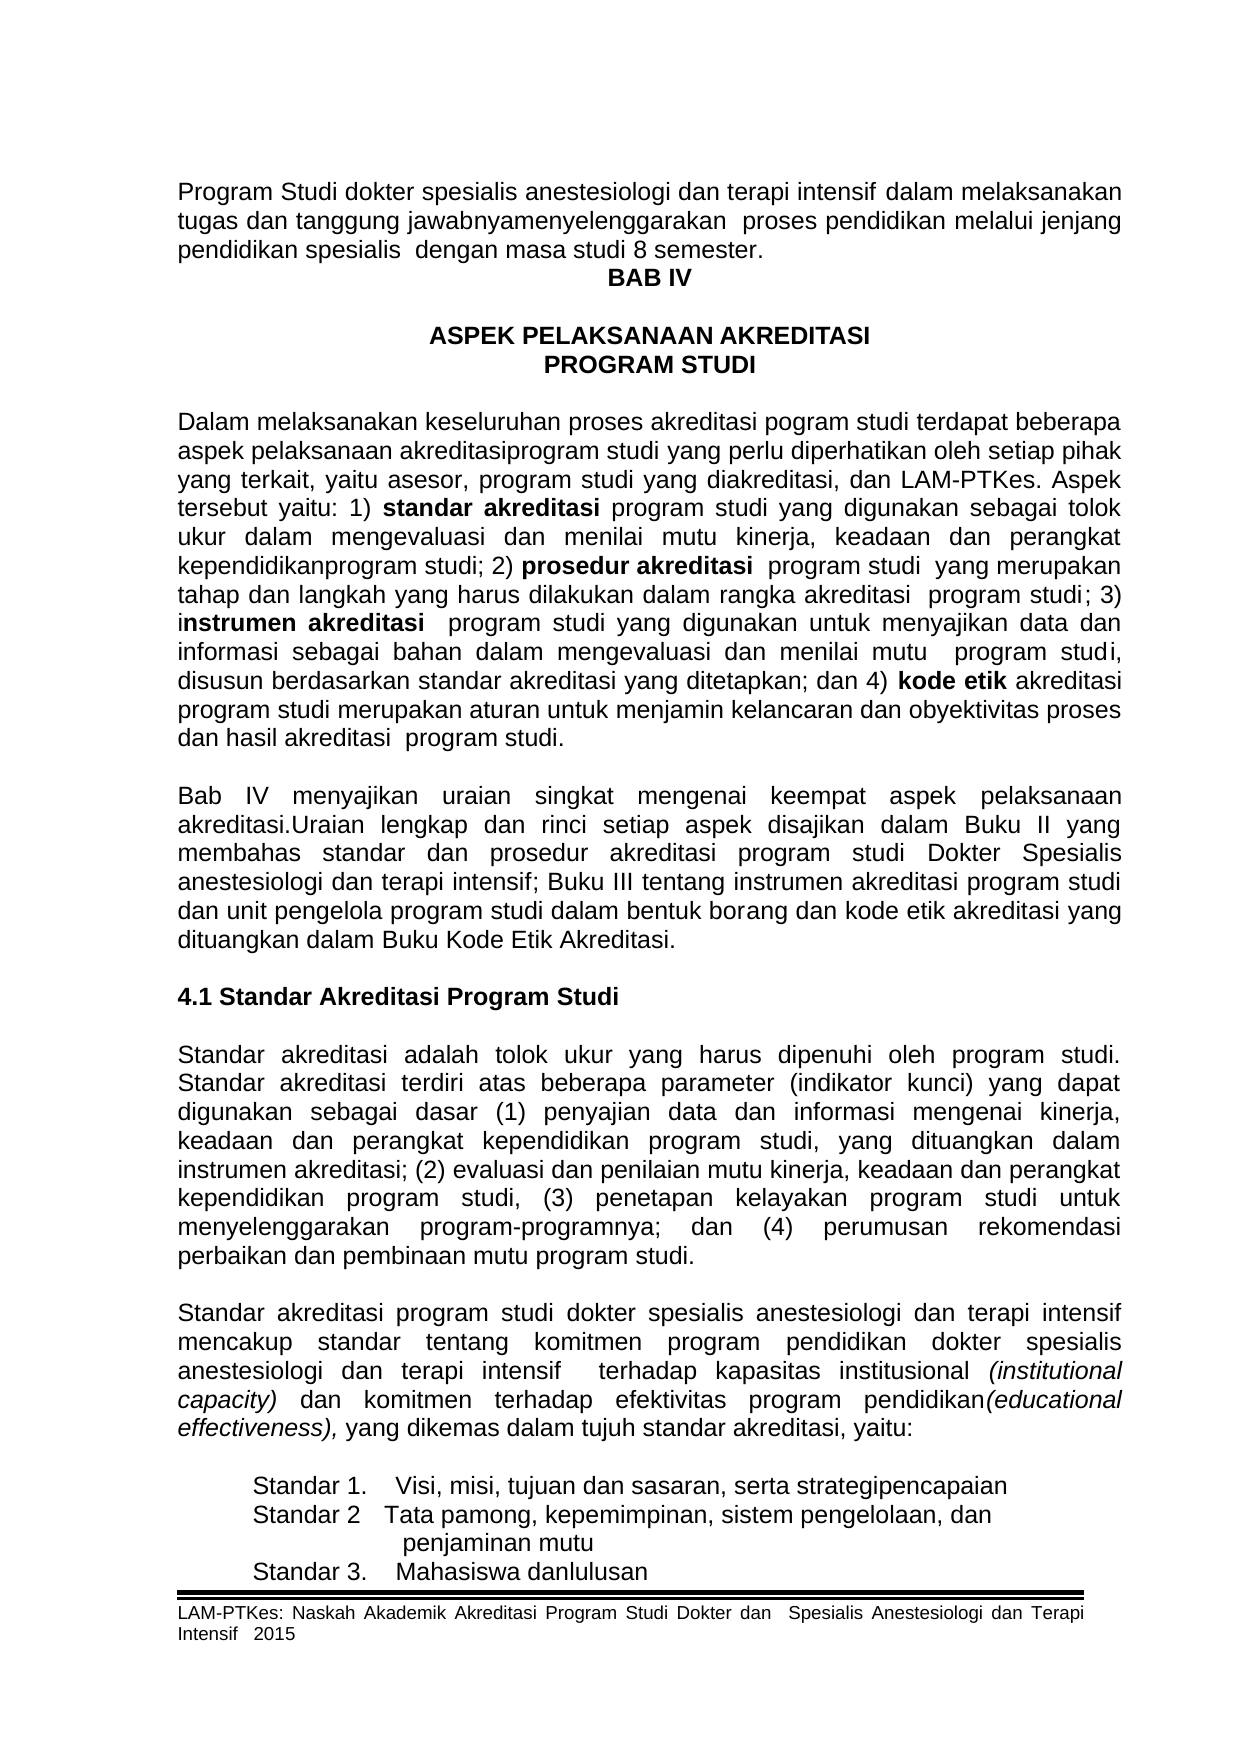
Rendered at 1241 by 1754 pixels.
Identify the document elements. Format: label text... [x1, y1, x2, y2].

text Bab IV menyajikan uraian singkat mengenai keempat aspek pelaksanaan akreditasi.Uraian lengkap dan rinci setiap aspek disajikan dalam Buku II yang membahas standar dan prosedur akreditasi program studi Dokter Spesialis anestesiologi dan terapi intensif; Buku III tentang instrumen akreditasi program studi dan unit pengelola program studi dalam bentuk borang dan kode etik akreditasi yang dituangkan dalam Buku Kode Etik Akreditasi. [177, 781, 1122, 953]
subtitle 4.1 Standar Akreditasi Program Studi [177, 982, 1122, 1011]
text Standar akreditasi adalah tolok ukur yang harus dipenuhi oleh program studi. Standar akreditasi terdiri atas beberapa parameter (indikator kunci) yang dapat digunakan sebagai dasar (1) penyajian data dan informasi mengenai kinerja, keadaan dan perangkat kependidikan program studi, yang dituangkan dalam instrumen akreditasi; (2) evaluasi dan penilaian mutu kinerja, keadaan dan perangkat kependidikan program studi, (3) penetapan kelayakan program studi untuk menyelenggarakan program-programnya; dan (4) perumusan rekomendasi perbaikan dan pembinaan mutu program studi. [177, 1040, 1122, 1270]
text Standar 1. Visi, misi, tujuan dan sasaran, serta strategipencapaian [252, 1471, 1122, 1500]
subtitle BAB IV [177, 263, 1122, 292]
text Standar 2 Tata pamong, kepemimpinan, sistem pengelolaan, dan penjaminan mutu [252, 1500, 1122, 1557]
text Program Studi dokter spesialis anestesiologi dan terapi intensif dalam melaksanakan tugas dan tanggung jawabnyamenyelenggarakan proses pendidikan melalui jenjang pendidikan spesialis dengan masa studi 8 semester. [177, 177, 1122, 263]
text Standar akreditasi program studi dokter spesialis anestesiologi dan terapi intensif mencakup standar tentang komitmen program pendidikan dokter spesialis anestesiologi dan terapi intensif terhadap kapasitas institusional (institutional capacity) dan komitmen terhadap efektivitas program pendidikan(educational effectiveness), yang dikemas dalam tujuh standar akreditasi, yaitu: [177, 1298, 1122, 1442]
text Dalam melaksanakan keseluruhan proses akreditasi pogram studi terdapat beberapa aspek pelaksanaan akreditasiprogram studi yang perlu diperhatikan oleh setiap pihak yang terkait, yaitu asesor, program studi yang diakreditasi, dan LAM-PTKes. Aspek tersebut yaitu: 1) standar akreditasi program studi yang digunakan sebagai tolok ukur dalam mengevaluasi dan menilai mutu kinerja, keadaan dan perangkat kependidikanprogram studi; 2) prosedur akreditasi program studi yang merupakan tahap dan langkah yang harus dilakukan dalam rangka akreditasi program studi; 3) instrumen akreditasi program studi yang digunakan untuk menyajikan data dan informasi sebagai bahan dalam mengevaluasi dan menilai mutu program studi, disusun berdasarkan standar akreditasi yang ditetapkan; dan 4) kode etik akreditasi program studi merupakan aturan untuk menjamin kelancaran dan obyektivitas proses dan hasil akreditasi program studi. [177, 407, 1122, 752]
subtitle PROGRAM STUDI [177, 350, 1122, 378]
text Standar 3. Mahasiswa danlulusan [252, 1557, 1122, 1586]
subtitle ASPEK PELAKSANAAN AKREDITASI [177, 321, 1122, 350]
